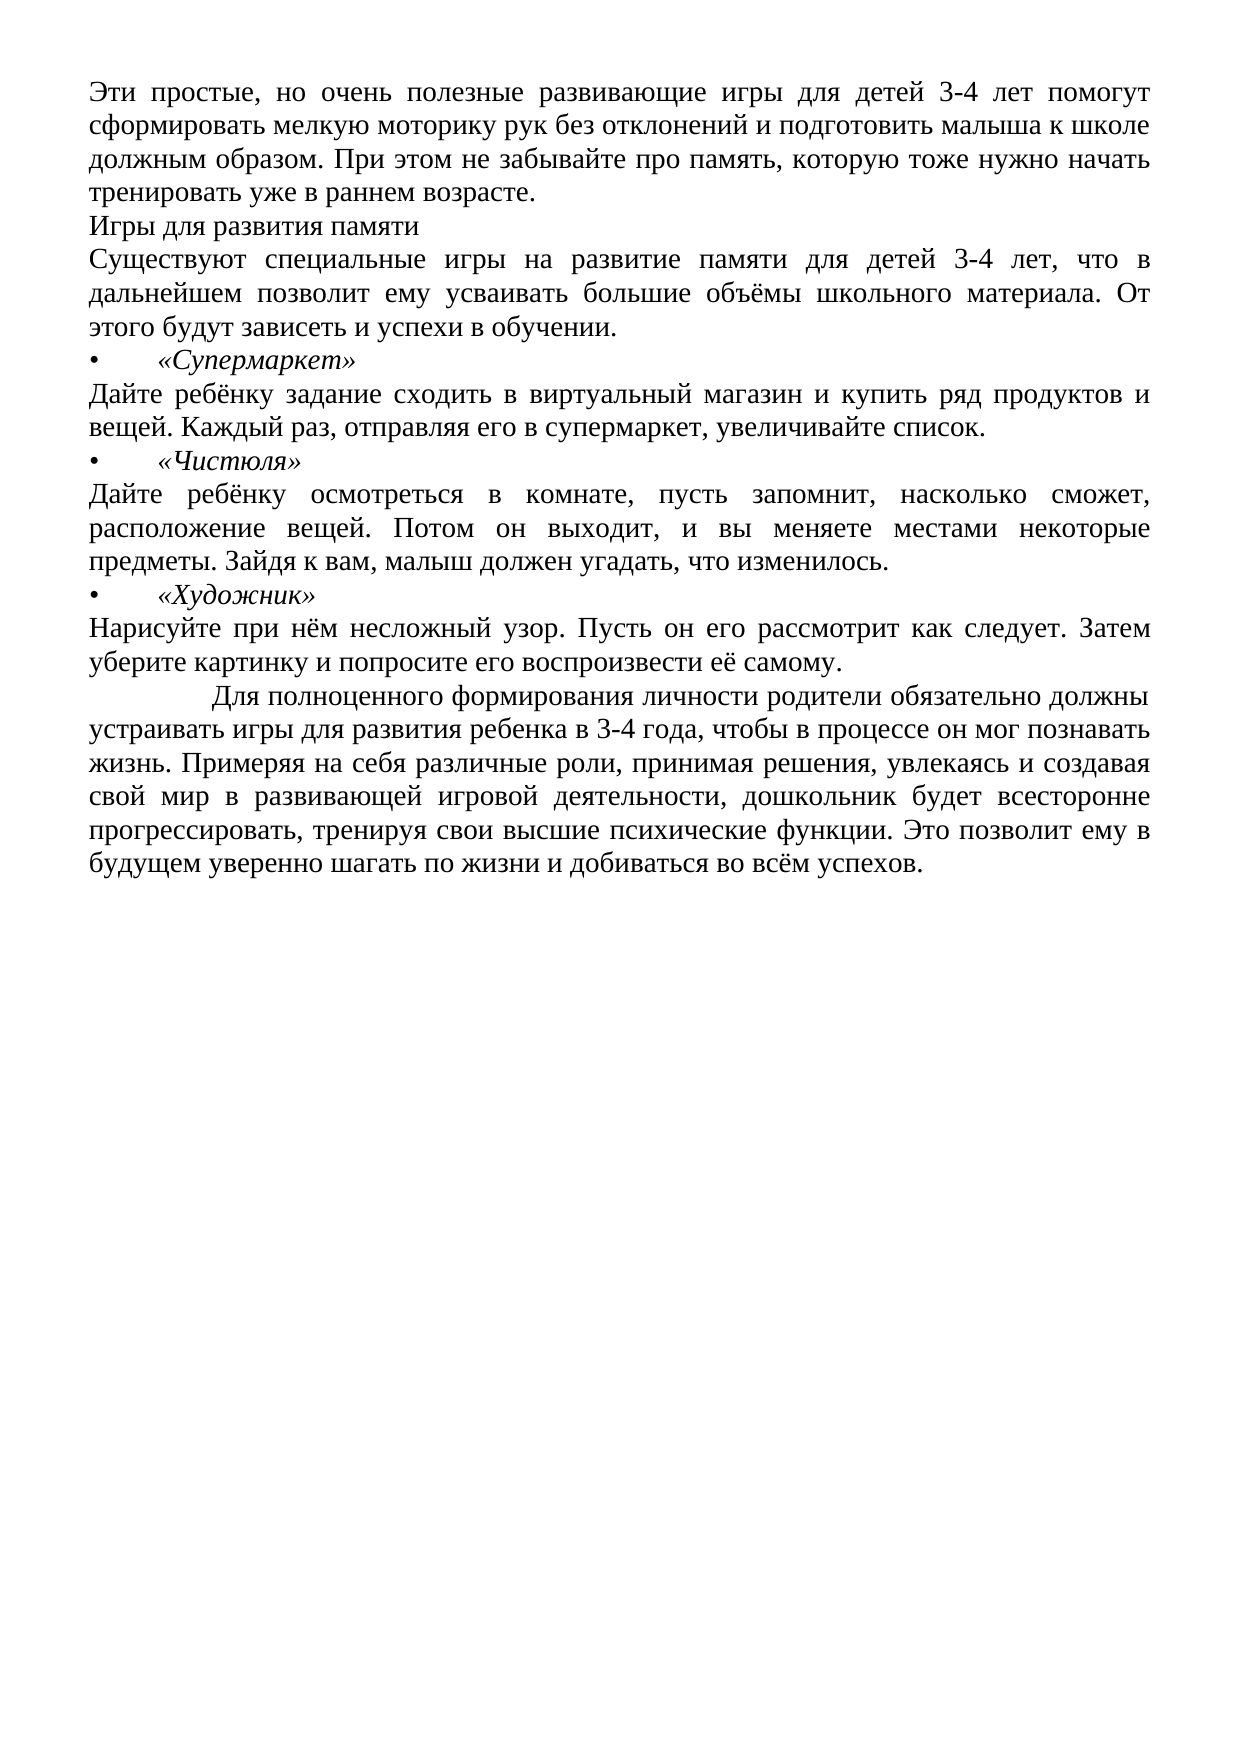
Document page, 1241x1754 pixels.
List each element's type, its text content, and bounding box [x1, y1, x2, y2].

text Дайте ребёнку осмотреться в комнате, пусть запомнит, насколько сможет, расположение вещей. Потом он выходит, и вы меняете местами некоторые предметы. Зайдя к вам, малыш должен угадать, что изменилось. [88, 476, 1152, 577]
text Существуют специальные игры на развитие памяти для детей 3-4 лет, что в дальнейшем позволит ему усваивать большие объёмы школьного материала. От этого будут зависеть и успехи в обучении. [88, 242, 1152, 342]
text Дайте ребёнку задание сходить в виртуальный магазин и купить ряд продуктов и вещей. Каждый раз, отправляя его в супермаркет, увеличивайте список. [88, 376, 1152, 443]
text Игры для развития памяти [88, 208, 1152, 242]
text • «Супермаркет» [88, 342, 1152, 376]
text Нарисуйте при нём несложный узор. Пусть он его рассмотрит как следует. Затем уберите картинку и попросите его воспроизвести её самому. [88, 611, 1152, 678]
text Эти простые, но очень полезные развивающие игры для детей 3-4 лет помогут сформировать мелкую моторику рук без отклонений и подготовить малыша к школе должным образом. При этом не забывайте про память, которую тоже нужно начать тренировать уже в раннем возрасте. [88, 74, 1152, 208]
text Для полноценного формирования личности родители обязательно должны устраивать игры для развития ребенка в 3-4 года, чтобы в процессе он мог познавать жизнь. Примеряя на себя различные роли, принимая решения, увлекаясь и создавая свой мир в развивающей игровой деятельности, дошкольник будет всесторонне прогрессировать, тренируя свои высшие психические функции. Это позволит ему в будущем уверенно шагать по жизни и добиваться во всём успехов. [88, 678, 1152, 879]
text • «Художник» [88, 577, 1152, 611]
text • «Чистюля» [88, 443, 1152, 476]
